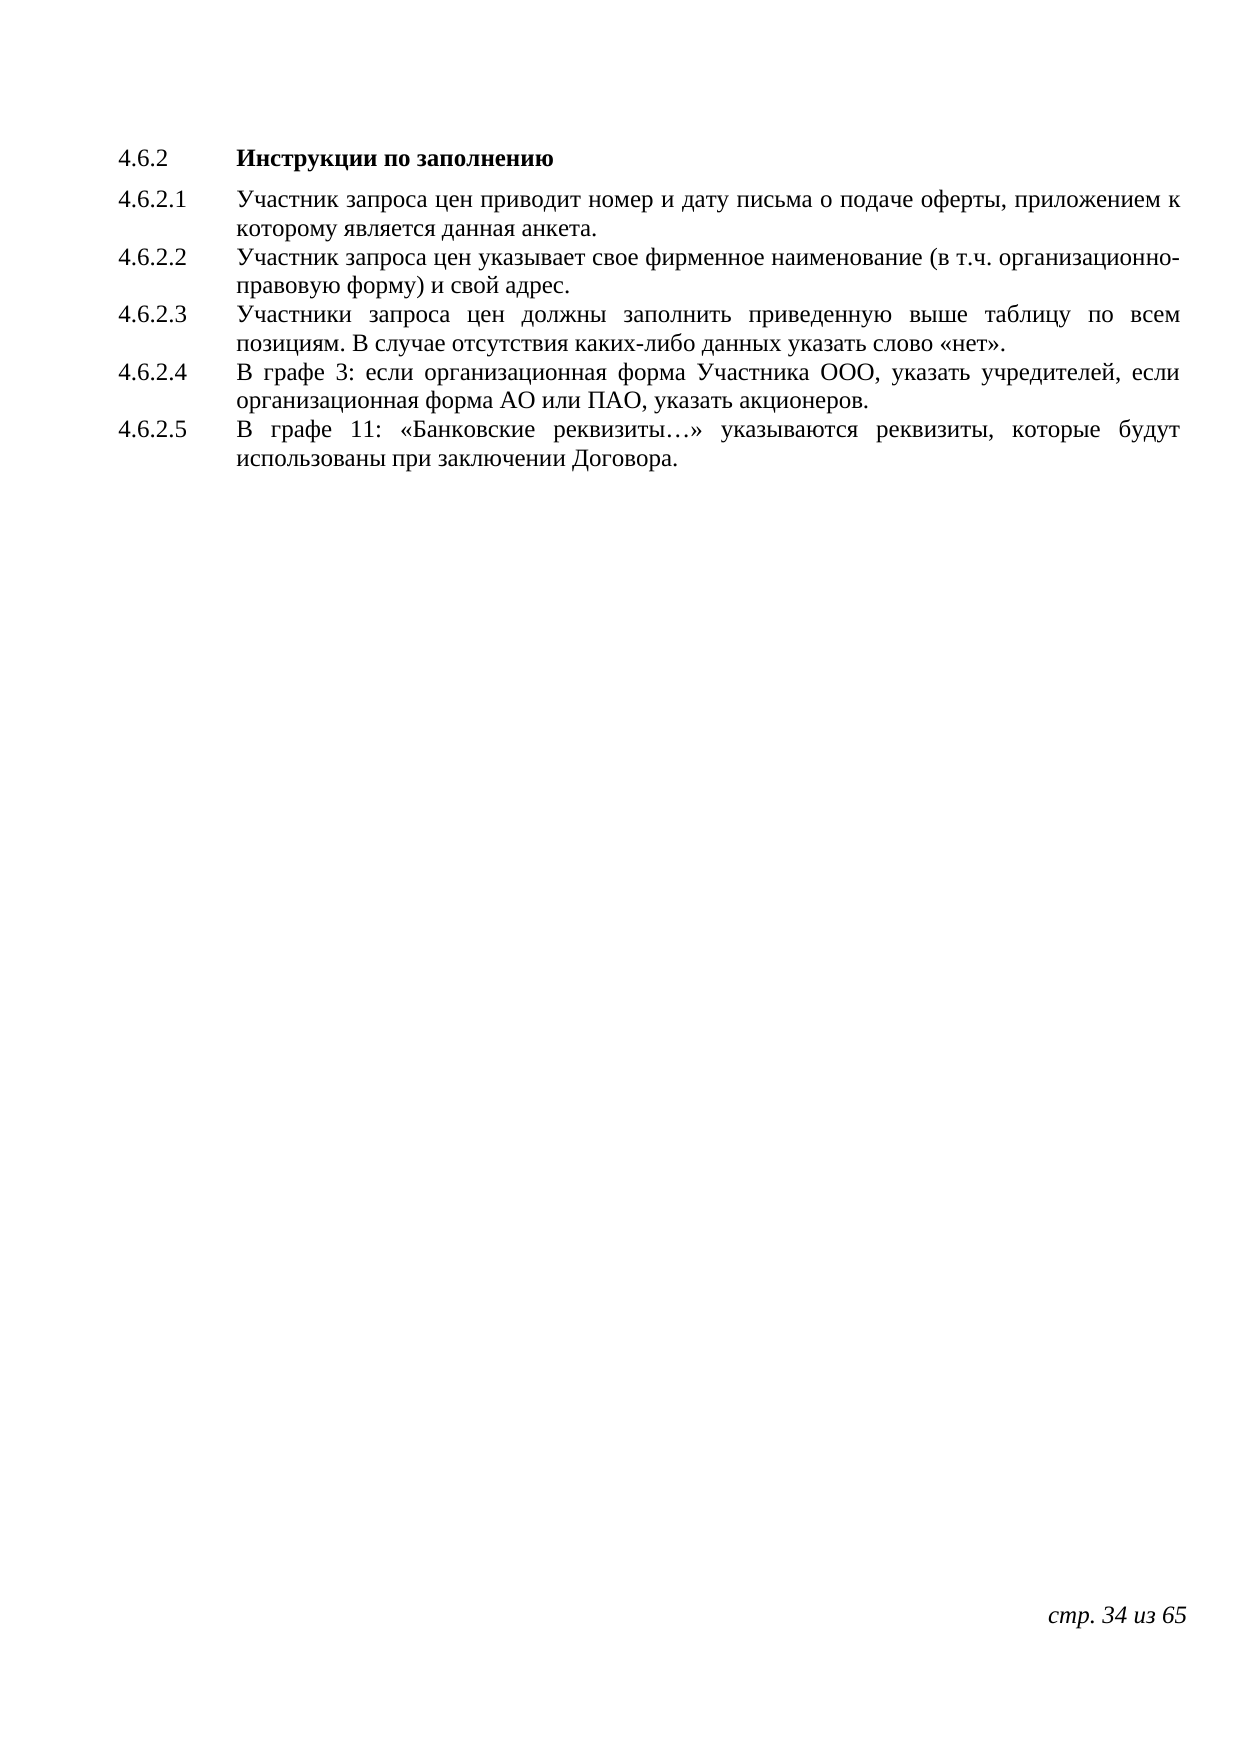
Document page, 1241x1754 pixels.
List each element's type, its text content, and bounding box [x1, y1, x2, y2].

text Участник запроса цен указывает свое фирменное наименование (в т.ч. организационно-правовую форму) и свой адрес. [118, 242, 1181, 299]
text В графе 3: если организационная форма Участника ООО, указать учредителей, если организационная форма АО или ПАО, указать акционеров. [118, 357, 1181, 414]
text Участник запроса цен приводит номер и дату письма о подаче оферты, приложением к которому является данная анкета. [118, 184, 1181, 242]
text Инструкции по заполнению [118, 143, 1181, 172]
text В графе 11: «Банковские реквизиты…» указываются реквизиты, которые будут использованы при заключении Договора. [118, 414, 1181, 472]
text Участники запроса цен должны заполнить приведенную выше таблицу по всем позициям. В случае отсутствия каких-либо данных указать слово «нет». [118, 299, 1181, 357]
